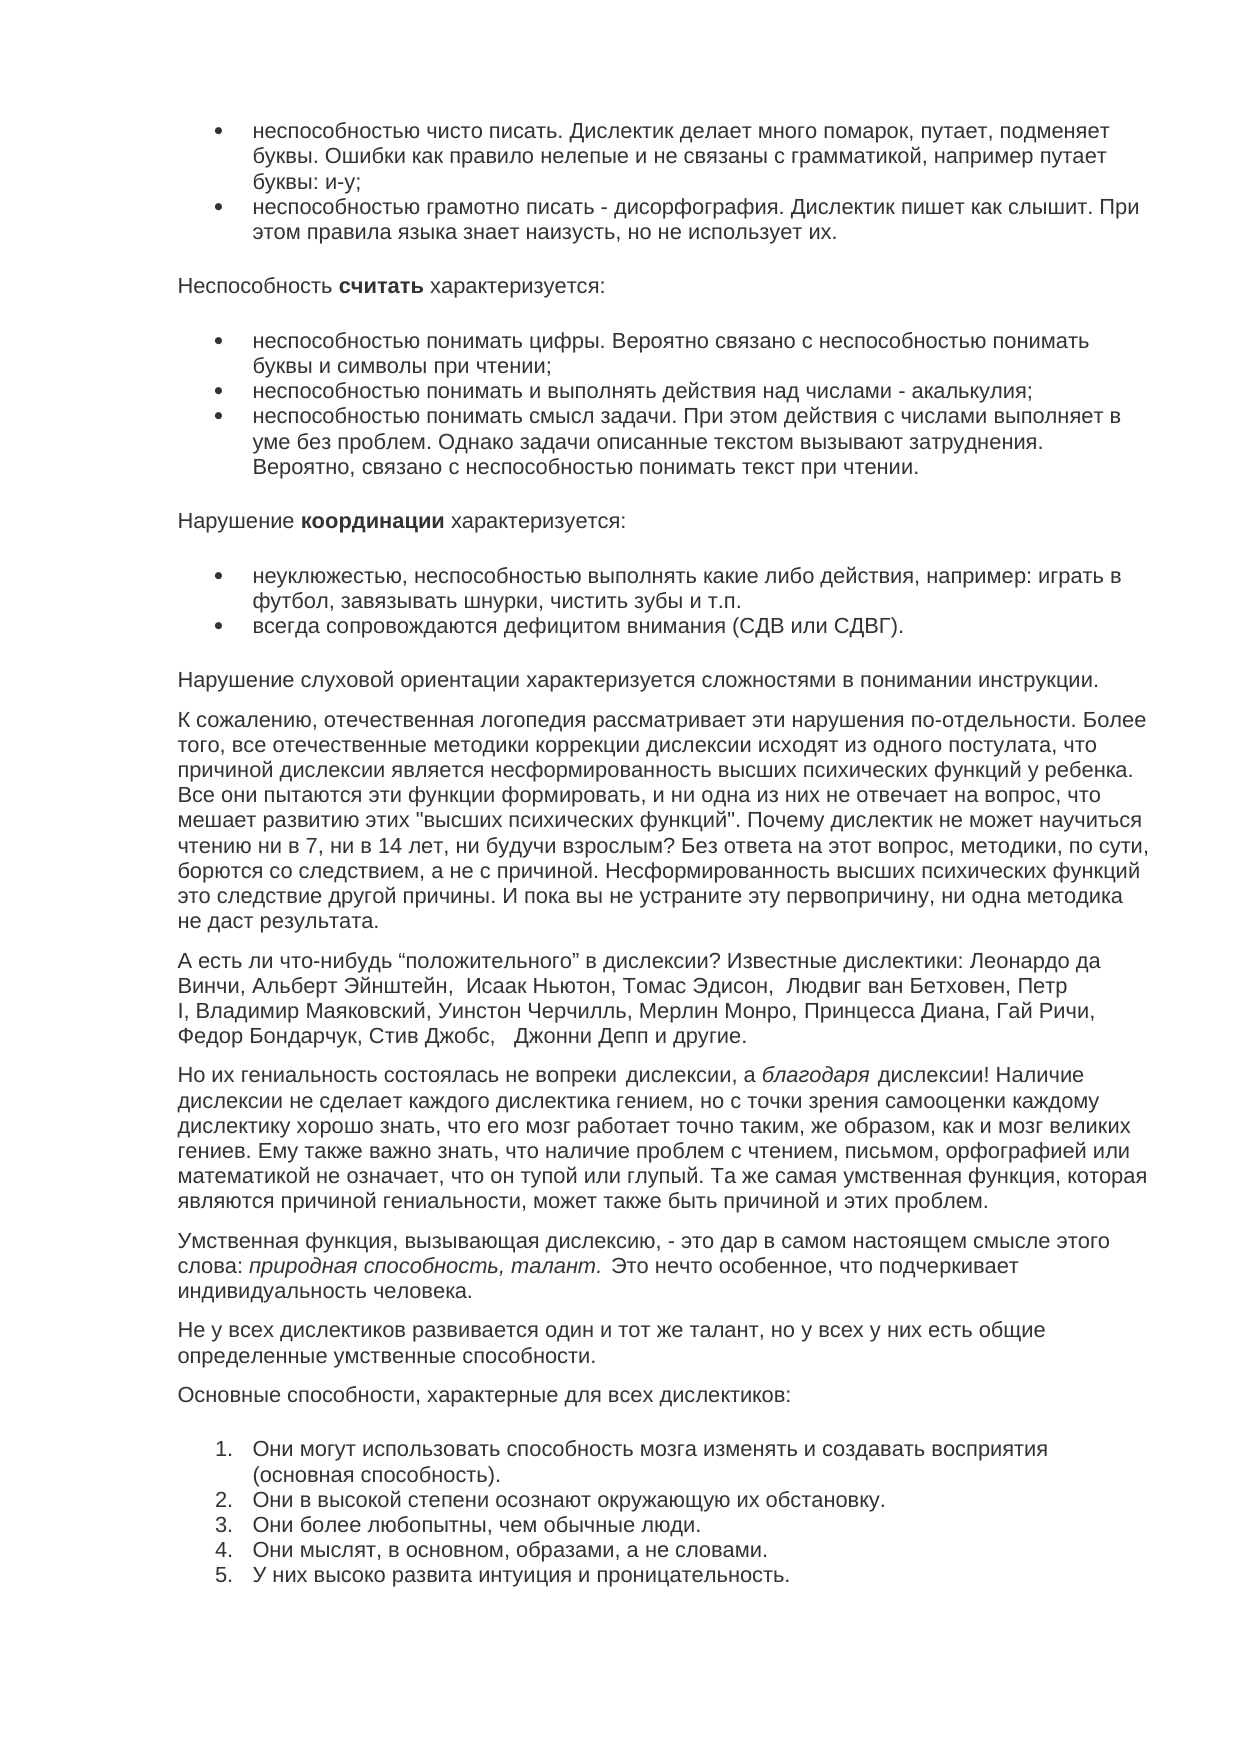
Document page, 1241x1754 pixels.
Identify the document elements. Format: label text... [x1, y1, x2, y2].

list неспособностью понимать смысл задачи. При этом действия с числами выполняет в уме без проблем. Однако задачи описанные текстом вызывают затруднения. Вероятно, связано с неспособностью понимать текст при чтении. [215, 403, 1152, 479]
list неспособностью грамотно писать - дисорфография. Дислектик пишет как слышит. При этом правила языка знает наизусть, но не использует их. [215, 194, 1152, 244]
list Они мыслят, в основном, образами, а не словами. [215, 1537, 1152, 1562]
list У них высоко развита интуиция и проницательность. [215, 1562, 1152, 1587]
text Не у всех дислектиков развивается один и тот же талант, но у всех у них есть общие определенные умственные способности. [177, 1317, 1152, 1368]
list неуклюжестью, неспособностью выполнять какие либо действия, например: играть в футбол, завязывать шнурки, чистить зубы и т.п. [215, 562, 1152, 613]
text Неспособность считать характеризуется: [177, 273, 1152, 298]
text Но их гениальность состоялась не вопреки дислексии, а благодаря дислексии! Наличие дислексии не сделает каждого дислектика гением, но с точки зрения самооценки каждому дислектику хорошо знать, что его мозг работает точно таким, же образом, как и мозг великих гениев. Ему также важно знать, что наличие проблем с чтением, письмом, орфографией или математикой не означает, что он тупой или глупый. Та же самая умственная функция, которая являются причиной гениальности, может также быть причиной и этих проблем. [177, 1062, 1152, 1214]
list Они более любопытны, чем обычные люди. [215, 1512, 1152, 1537]
text Умственная функция, вызывающая дислексию, - это дар в самом настоящем смысле этого слова: природная способность, талант. Это нечто особенное, что подчеркивает индивидуальность человека. [177, 1228, 1152, 1303]
list неспособностью понимать и выполнять действия над числами - акалькулия; [215, 378, 1152, 403]
list неспособностью понимать цифры. Вероятно связано с неспособностью понимать буквы и символы при чтении; [215, 328, 1152, 378]
text Нарушение слуховой ориентации характеризуется сложностями в понимании инструкции. [177, 667, 1152, 692]
text Нарушение координации характеризуется: [177, 508, 1152, 533]
list Они могут использовать способность мозга изменять и создавать восприятия (основная способность). [215, 1436, 1152, 1487]
text К сожалению, отечественная логопедия рассматривает эти нарушения по-отдельности. Более того, все отечественные методики коррекции дислексии исходят из одного постулата, что причиной дислексии является несформированность высших психических функций у ребенка. Все они пытаются эти функции формировать, и ни одна из них не отвечает на вопрос, что мешает развитию этих "высших психических функций". Почему дислектик не может научиться чтению ни в 7, ни в 14 лет, ни будучи взрослым? Без ответа на этот вопрос, методики, по сути, борются со следствием, а не с причиной. Несформированность высших психических функций это следствие другой причины. И пока вы не устраните эту первопричину, ни одна методика не даст результата. [177, 707, 1152, 933]
list неспособностью чисто писать. Дислектик делает много помарок, путает, подменяет буквы. Ошибки как правило нелепые и не связаны с грамматикой, например путает буквы: и-у; [215, 118, 1152, 194]
list Они в высокой степени осознают окружающую их обстановку. [215, 1487, 1152, 1512]
text Основные способности, характерные для всех дислектиков: [177, 1382, 1152, 1407]
list всегда сопровождаются дефицитом внимания (СДВ или СДВГ). [215, 613, 1152, 638]
text А есть ли что-нибудь “положительного” в дислексии? Известные дислектики: Леонардо да Винчи, Альберт Эйнштейн, Исаак Ньютон, Томас Эдисон, Людвиг ван Бетховен, Петр I, Владимир Маяковский, Уинстон Черчилль, Мерлин Монро, Принцесса Диана, Гай Ричи, Федор Бондарчук, Стив Джобс, Джонни Депп и другие. [177, 947, 1152, 1048]
